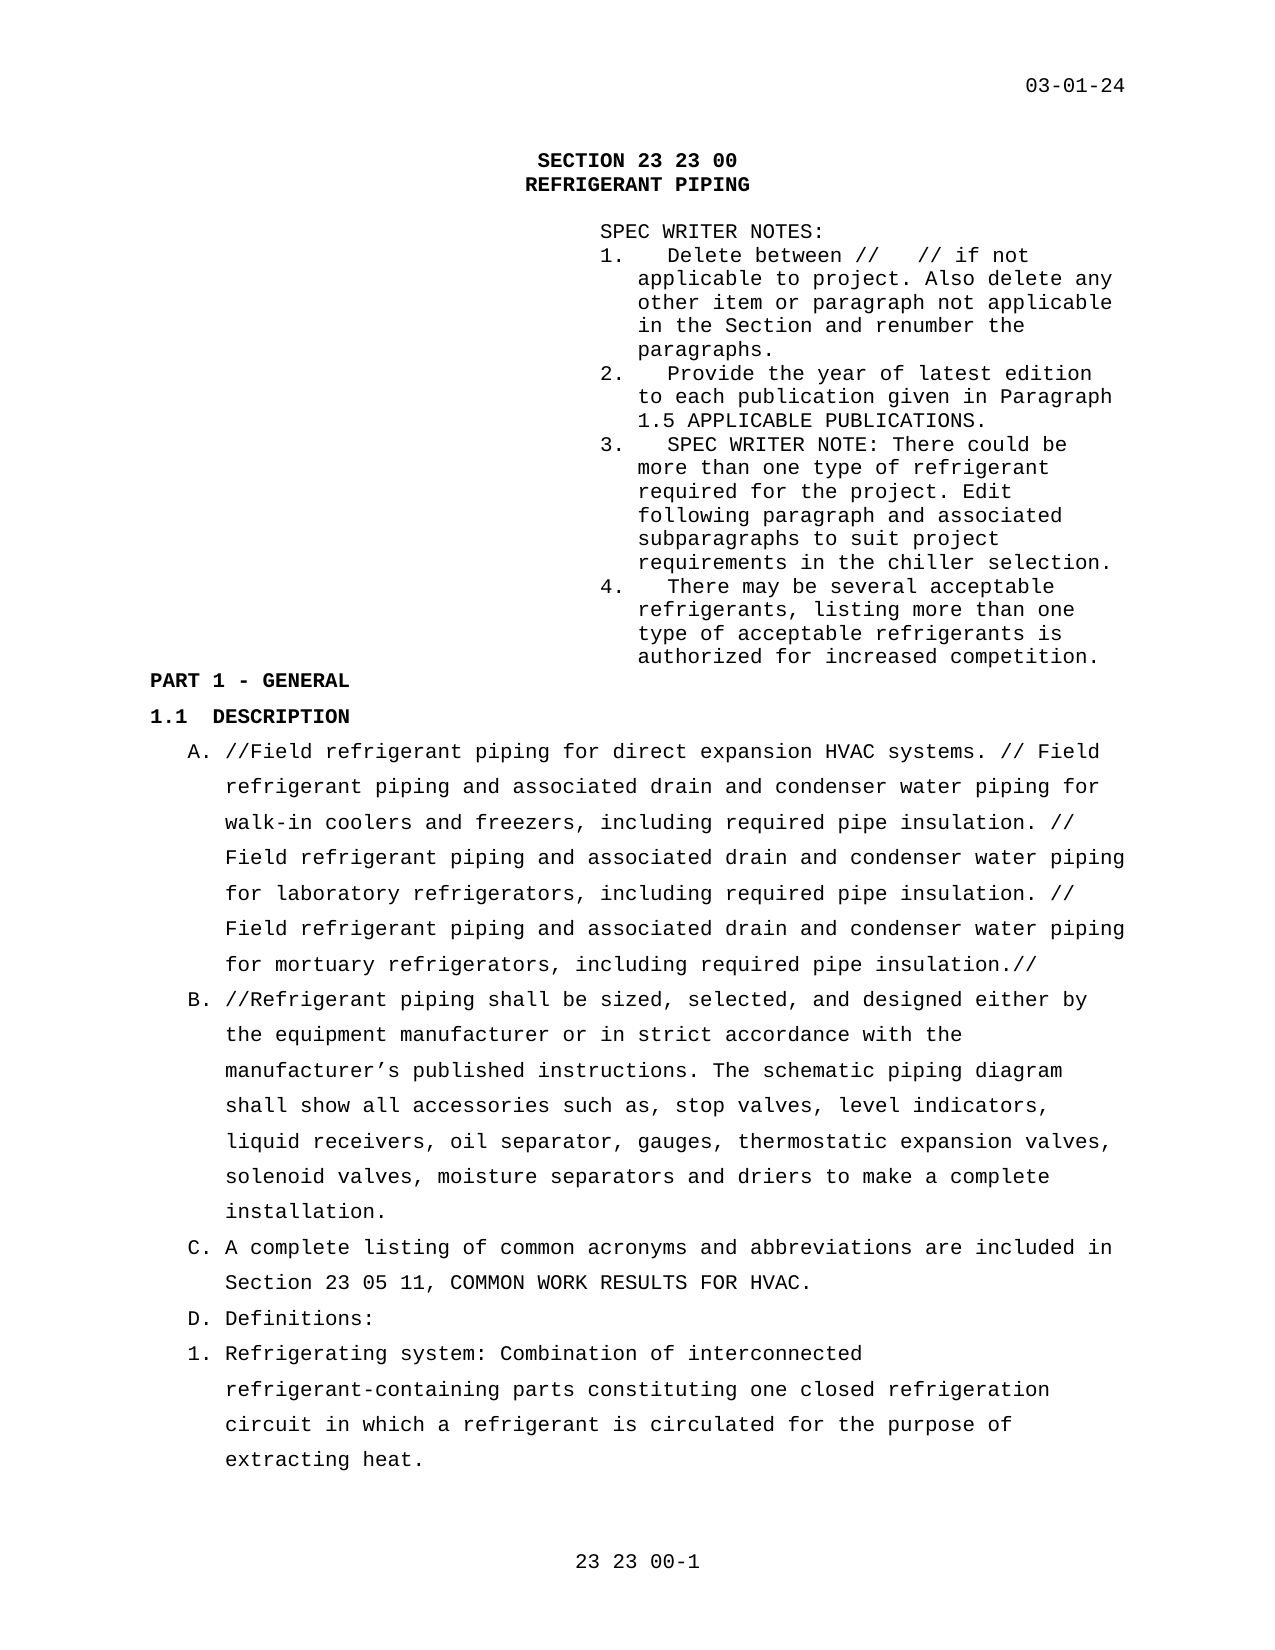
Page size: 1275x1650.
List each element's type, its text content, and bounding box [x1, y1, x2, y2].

text SPEC WRITER NOTE: There could be more than one type of refrigerant required for the project. Edit following paragraph and associated subparagraphs to suit project requirements in the chiller selection. [637, 434, 1125, 576]
text DESCRIPTION [150, 706, 1125, 729]
text Delete between // // if not applicable to project. Also delete any other item or paragraph not applicable in the Section and renumber the paragraphs. [637, 244, 1125, 363]
text SPEC WRITER NOTES: [600, 221, 1125, 244]
text //Field refrigerant piping for direct expansion HVAC systems. // Field refrigerant piping and associated drain and condenser water piping for walk-in coolers and freezers, including required pipe insulation. // Field refrigerant piping and associated drain and condenser water piping for laboratory refrigerators, including required pipe insulation. // Field refrigerant piping and associated drain and condenser water piping for mortuary refrigerators, including required pipe insulation.// [187, 741, 1125, 977]
text GENERAL [150, 670, 1125, 694]
title SECTION 23 23 00 REFRIGERANT PIPING [150, 150, 1125, 197]
text //Refrigerant piping shall be sized, selected, and designed either by the equipment manufacturer or in strict accordance with the manufacturer’s published instructions. The schematic piping diagram shall show all accessories such as, stop valves, level indicators, liquid receivers, oil separator, gauges, thermostatic expansion valves, solenoid valves, moisture separators and driers to make a complete installation. [187, 989, 1125, 1225]
text There may be several acceptable refrigerants, listing more than one type of acceptable refrigerants is authorized for increased competition. [637, 576, 1125, 670]
text A complete listing of common acronyms and abbreviations are included in Section 23 05 11, COMMON WORK RESULTS FOR HVAC. [187, 1237, 1125, 1296]
text Definitions: [187, 1308, 1125, 1331]
text Provide the year of latest edition to each publication given in Paragraph 1.5 APPLICABLE PUBLICATIONS. [637, 363, 1125, 434]
text Refrigerating system: Combination of interconnected refrigerant-containing parts constituting one closed refrigeration circuit in which a refrigerant is circulated for the purpose of extracting heat. [187, 1343, 1125, 1473]
